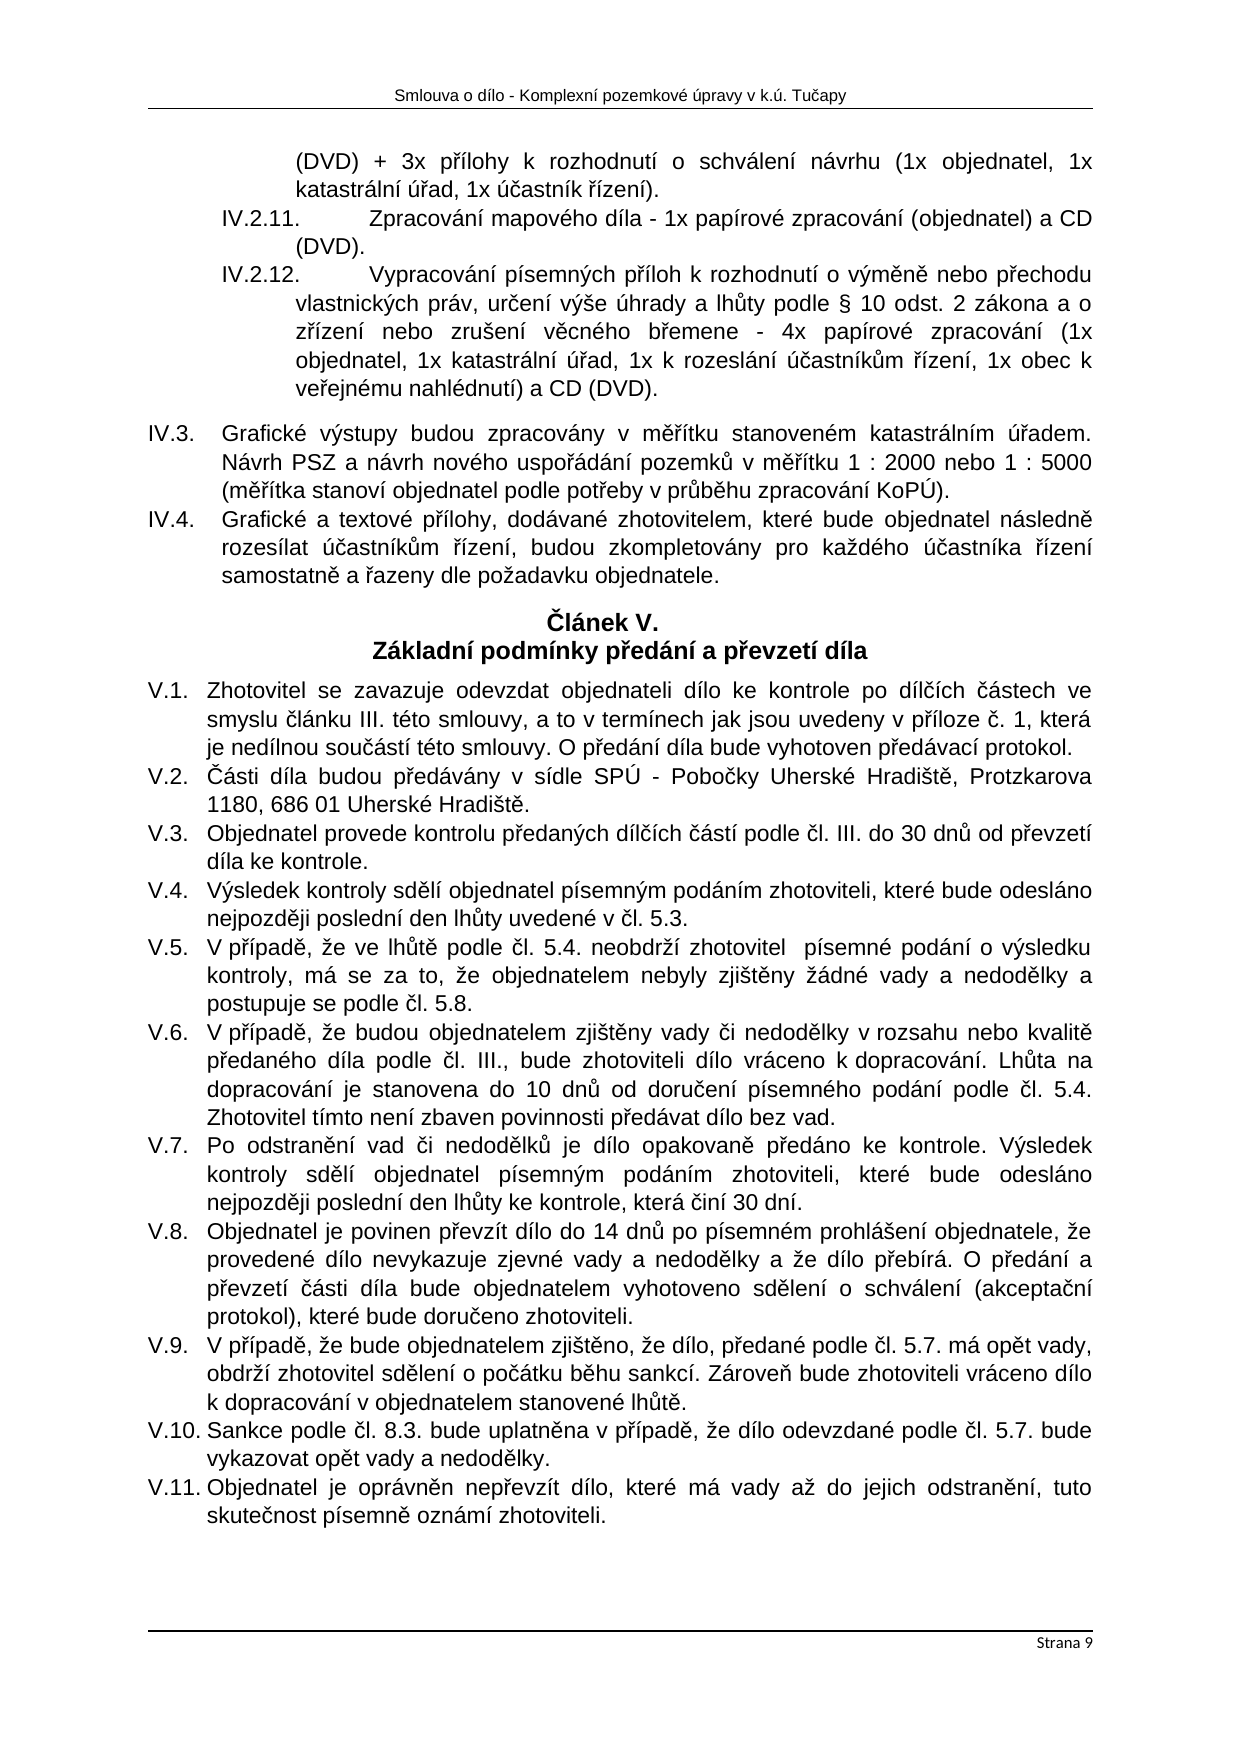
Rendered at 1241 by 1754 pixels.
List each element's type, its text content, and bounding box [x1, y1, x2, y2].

subtitle Základní podmínky předání a převzetí díla [148, 607, 1093, 665]
list Objednatel provede kontrolu předaných dílčích částí podle čl. III. do 30 dnů od převzetí díla ke kontrole. [148, 820, 1093, 874]
text Vypracování písemných příloh k rozhodnutí o výměně nebo přechodu vlastnických práv, určení výše úhrady a lhůty podle § 10 odst. 2 zákona a o zřízení nebo zrušení věcného břemene - 4x papírové zpracování (1x objednatel, 1x katastrální úřad, 1x k rozeslání účastníkům řízení, 1x obec k veřejnému nahlédnutí) a CD (DVD). [221, 261, 1093, 401]
list Zhotovitel se zavazuje odevzdat objednateli dílo ke kontrole po dílčích částech ve smyslu článku III. této smlouvy, a to v termínech jak jsou uvedeny v příloze č. 1, která je nedílnou součástí této smlouvy. O předání díla bude vyhotoven předávací protokol. [148, 677, 1093, 761]
list Grafické a textové přílohy, dodávané zhotovitelem, které bude objednatel následně rozesílat účastníkům řízení, budou zkompletovány pro každého účastníka řízení samostatně a řazeny dle požadavku objednatele. [148, 506, 1093, 589]
text Zpracování mapového díla - 1x papírové zpracování (objednatel) a CD (DVD). [221, 204, 1093, 259]
list Po odstranění vad či nedodělků je dílo opakovaně předáno ke kontrole. Výsledek kontroly sdělí objednatel písemným podáním zhotoviteli, které bude odesláno nejpozději poslední den lhůty ke kontrole, která činí 30 dní. [148, 1132, 1093, 1216]
list V případě, že bude objednatelem zjištěno, že dílo, předané podle čl. 5.7. má opět vady, obdrží zhotovitel sdělení o počátku běhu sankcí. Zároveň bude zhotoviteli vráceno dílo k dopracování v objednatelem stanovené lhůtě. [148, 1332, 1093, 1415]
list Sankce podle čl. 8.3. bude uplatněna v případě, že dílo odevzdané podle čl. 5.7. bude vykazovat opět vady a nedodělky. [148, 1417, 1093, 1472]
list Části díla budou předávány v sídle SPÚ - Pobočky Uherské Hradiště, Protzkarova 1180, 686 01 Uherské Hradiště. [148, 763, 1093, 818]
list V případě, že ve lhůtě podle čl. 5.4. neobdrží zhotovitel písemné podání o výsledku kontroly, má se za to, že objednatelem nebyly zjištěny žádné vady a nedodělky a postupuje se podle čl. 5.8. [148, 933, 1093, 1017]
list Grafické výstupy budou zpracovány v měřítku stanoveném katastrálním úřadem. Návrh PSZ a návrh nového uspořádání pozemků v měřítku 1 : 2000 nebo 1 : 5000 (měřítka stanoví objednatel podle potřeby v průběhu zpracování KoPÚ). [148, 420, 1093, 503]
list Objednatel je povinen převzít dílo do 14 dnů po písemném prohlášení objednatele, že provedené dílo nevykazuje zjevné vady a nedodělky a že dílo přebírá. O předání a převzetí části díla bude objednatelem vyhotoveno sdělení o schválení (akceptační protokol), které bude doručeno zhotoviteli. [148, 1218, 1093, 1329]
list Objednatel je oprávněn nepřevzít dílo, které má vady až do jejich odstranění, tuto skutečnost písemně oznámí zhotoviteli. [148, 1474, 1093, 1528]
list Výsledek kontroly sdělí objednatel písemným podáním zhotoviteli, které bude odesláno nejpozději poslední den lhůty uvedené v čl. 5.3. [148, 877, 1093, 931]
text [221, 148, 1093, 202]
list V případě, že budou objednatelem zjištěny vady či nedodělky v rozsahu nebo kvalitě předaného díla podle čl. III., bude zhotoviteli dílo vráceno k dopracování. Lhůta na dopracování je stanovena do 10 dnů od doručení písemného podání podle čl. 5.4. Zhotovitel tímto není zbaven povinnosti předávat dílo bez vad. [148, 1019, 1093, 1130]
